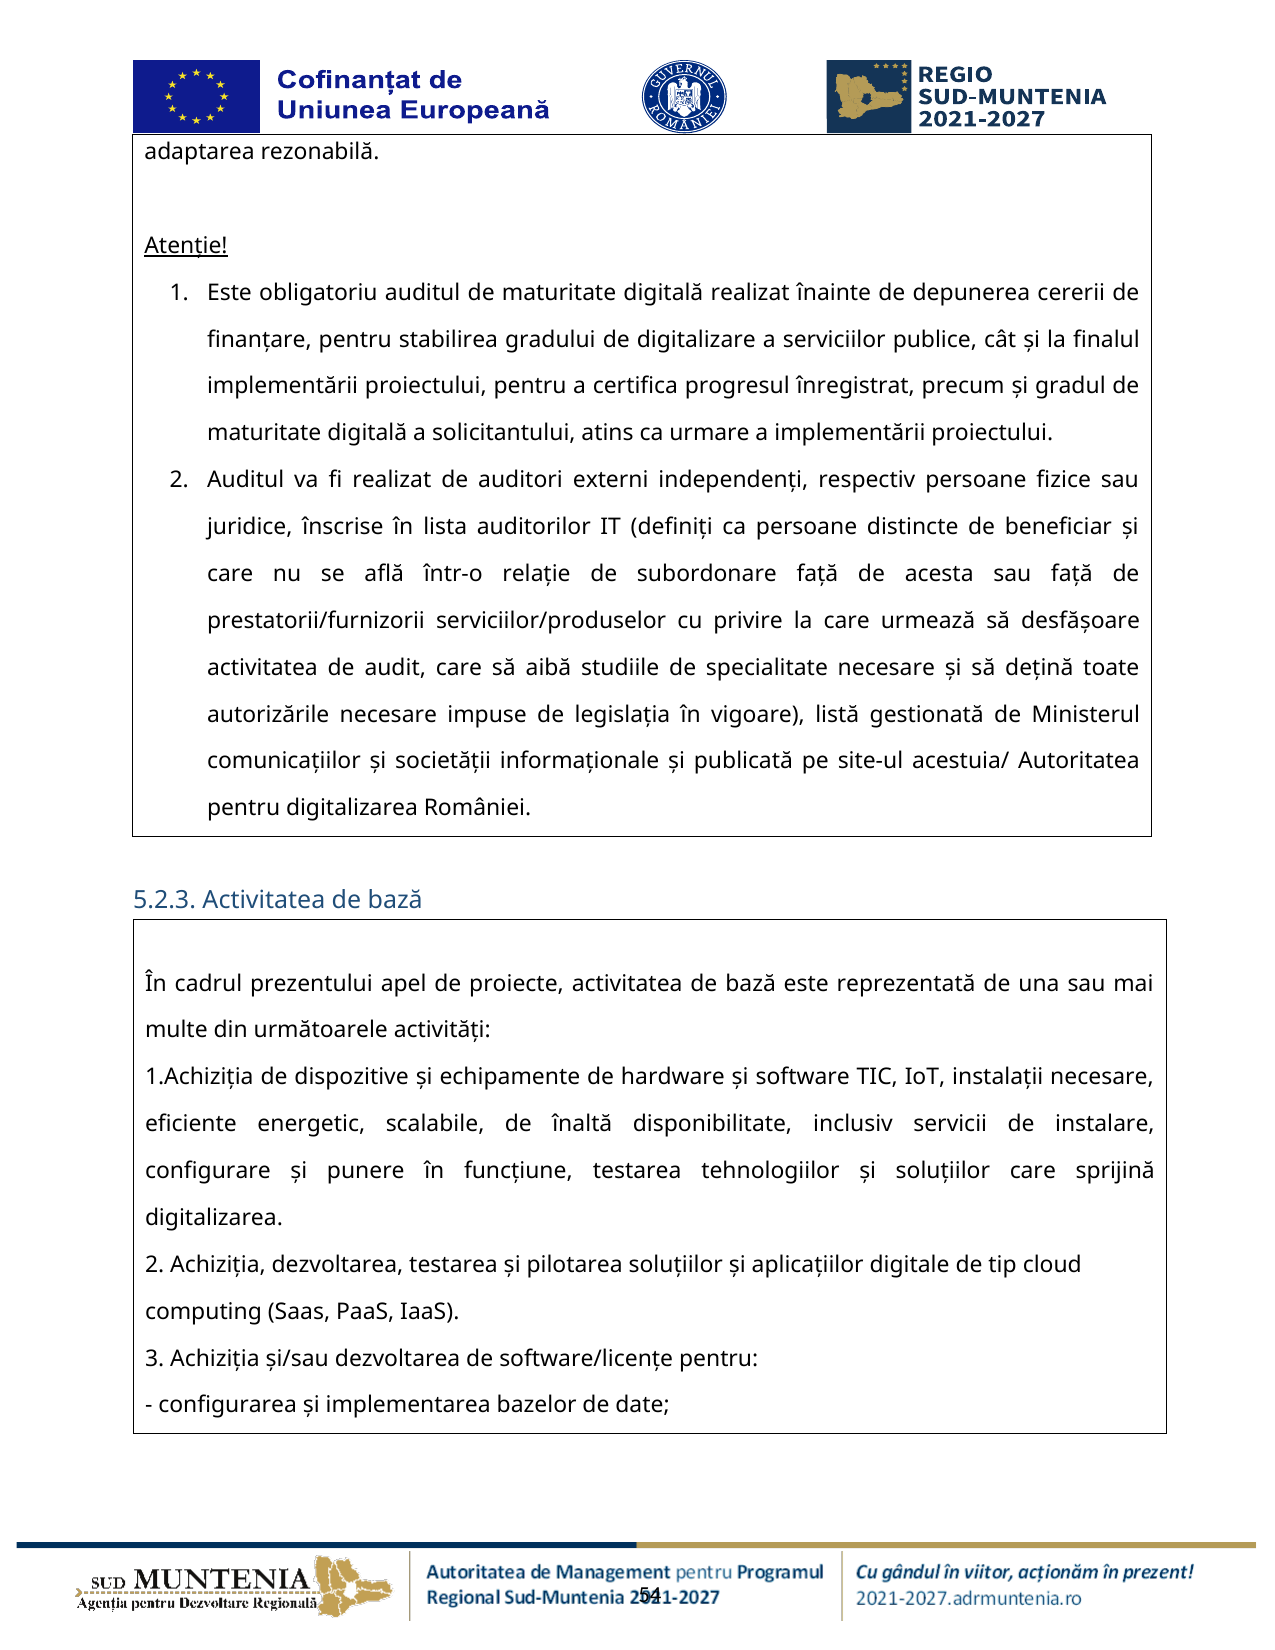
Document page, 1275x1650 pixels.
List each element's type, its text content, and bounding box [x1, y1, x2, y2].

picture [16, 1542, 1257, 1622]
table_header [133, 135, 1151, 836]
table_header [134, 920, 1166, 1433]
subtitle 5.2.3. Activitatea de bază [133, 882, 1167, 916]
